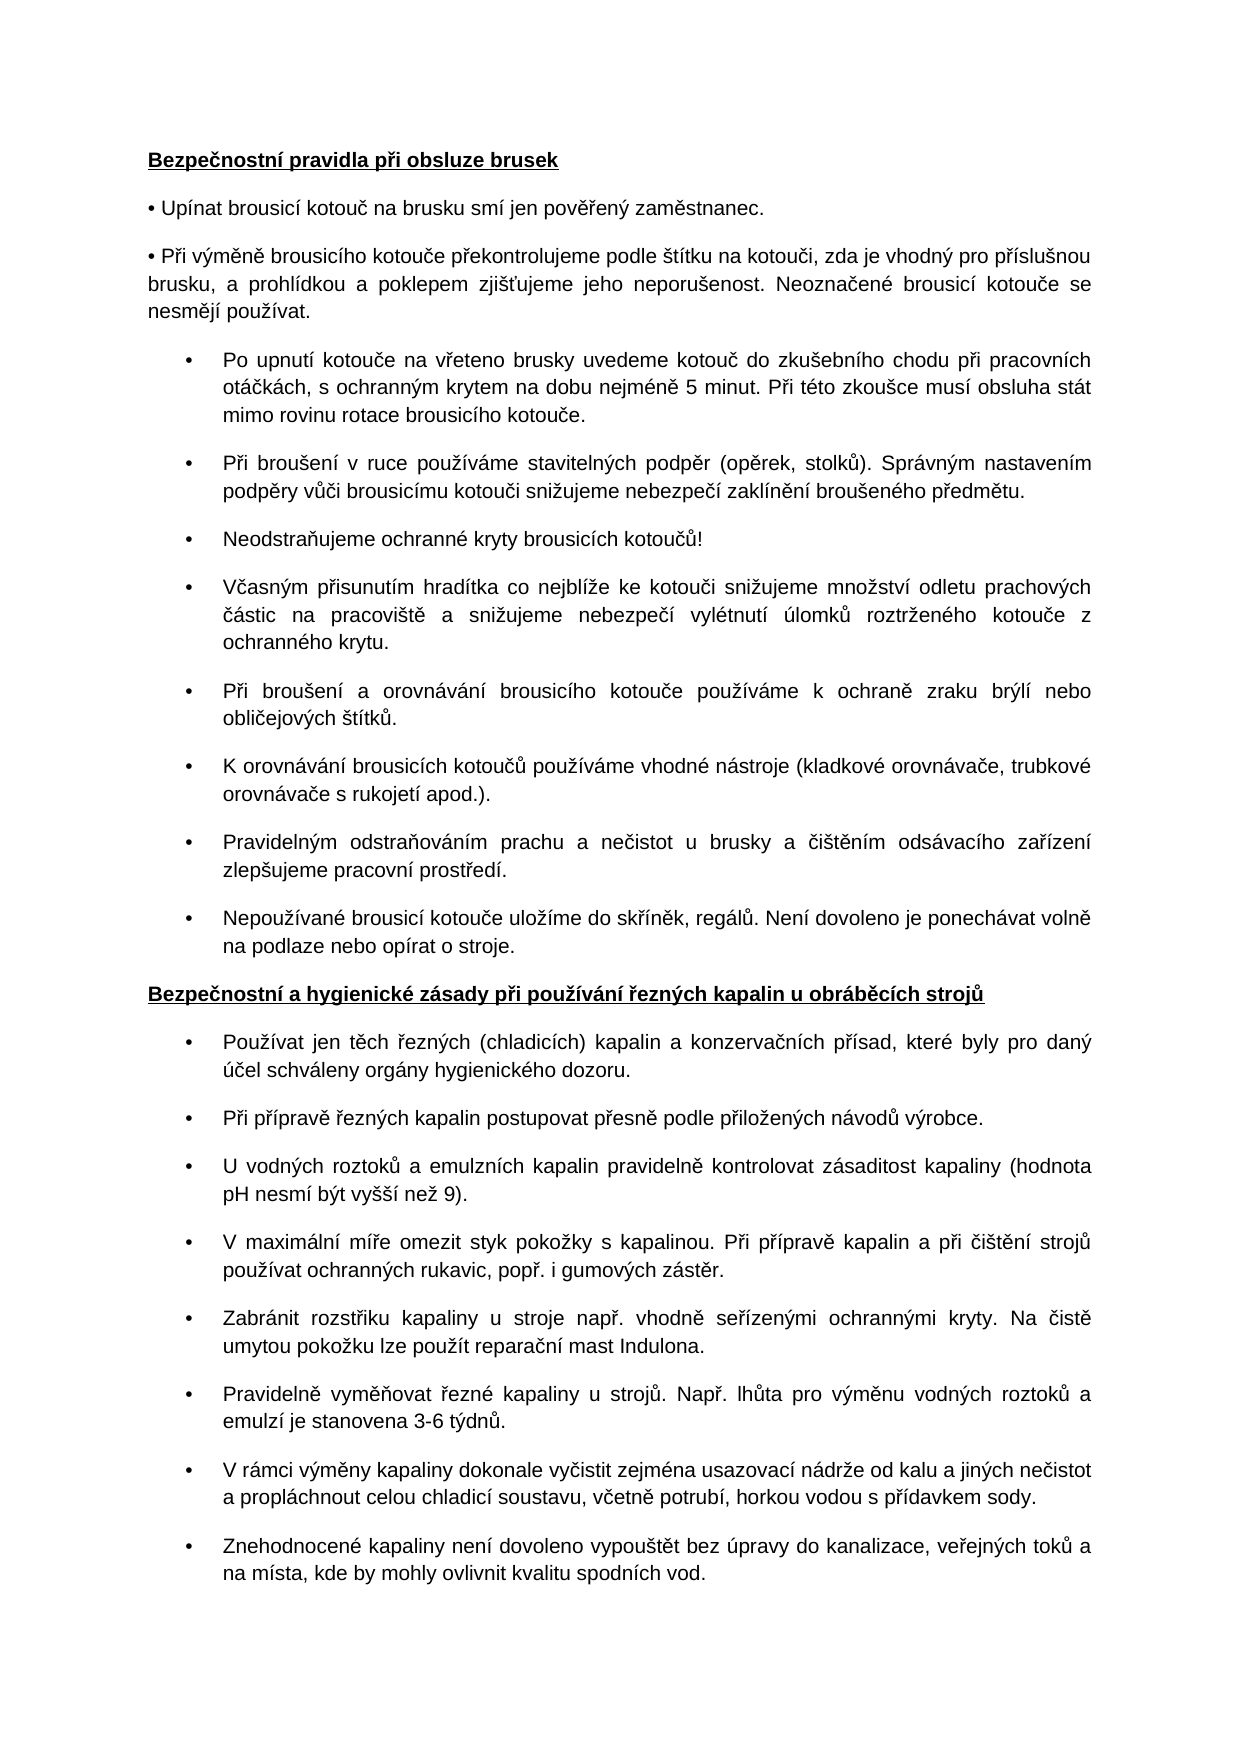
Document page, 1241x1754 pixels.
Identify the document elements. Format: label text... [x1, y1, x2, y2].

list Používat jen těch řezných (chladicích) kapalin a konzervačních přísad, které byly pro daný účel schváleny orgány hygienického dozoru. [185, 1030, 1093, 1082]
list V maximální míře omezit styk pokožky s kapalinou. Při přípravě kapalin a při čištění strojů používat ochranných rukavic, popř. i gumových zástěr. [185, 1230, 1093, 1282]
list K orovnávání brousicích kotoučů používáme vhodné nástroje (kladkové orovnávače, trubkové orovnávače s rukojetí apod.). [185, 754, 1093, 806]
list Neodstraňujeme ochranné kryty brousicích kotoučů! [185, 527, 1093, 551]
list U vodných roztoků a emulzních kapalin pravidelně kontrolovat zásaditost kapaliny (hodnota pH nesmí být vyšší než 9). [185, 1154, 1093, 1206]
text Bezpečnostní a hygienické zásady při používání řezných kapalin u obráběcích strojů [148, 982, 1093, 1006]
text • Upínat brousicí kotouč na brusku smí jen pověřený zaměstnanec. [148, 196, 1093, 220]
list Po upnutí kotouče na vřeteno brusky uvedeme kotouč do zkušebního chodu při pracovních otáčkách, s ochranným krytem na dobu nejméně 5 minut. Při této zkoušce musí obsluha stát mimo rovinu rotace brousicího kotouče. [185, 348, 1093, 427]
list Pravidelným odstraňováním prachu a nečistot u brusky a čištěním odsávacího zařízení zlepšujeme pracovní prostředí. [185, 830, 1093, 882]
text • Při výměně brousicího kotouče překontrolujeme podle štítku na kotouči, zda je vhodný pro příslušnou brusku, a prohlídkou a poklepem zjišťujeme jeho neporušenost. Neoznačené brousicí kotouče se nesmějí používat. [148, 244, 1093, 323]
list Nepoužívané brousicí kotouče uložíme do skříněk, regálů. Není dovoleno je ponechávat volně na podlaze nebo opírat o stroje. [185, 906, 1093, 957]
list Při broušení v ruce používáme stavitelných podpěr (opěrek, stolků). Správným nastavením podpěry vůči brousicímu kotouči snižujeme nebezpečí zaklínění broušeného předmětu. [185, 451, 1093, 502]
list V rámci výměny kapaliny dokonale vyčistit zejména usazovací nádrže od kalu a jiných nečistot a propláchnout celou chladicí soustavu, včetně potrubí, horkou vodou s přídavkem sody. [185, 1458, 1093, 1509]
list Znehodnocené kapaliny není dovoleno vypouštět bez úpravy do kanalizace, veřejných toků a na místa, kde by mohly ovlivnit kvalitu spodních vod. [185, 1533, 1093, 1585]
list Včasným přisunutím hradítka co nejblíže ke kotouči snižujeme množství odletu prachových částic na pracoviště a snižujeme nebezpečí vylétnutí úlomků roztrženého kotouče z ochranného krytu. [185, 575, 1093, 654]
list Pravidelně vyměňovat řezné kapaliny u strojů. Např. lhůta pro výměnu vodných roztoků a emulzí je stanovena 3-6 týdnů. [185, 1382, 1093, 1433]
list Při broušení a orovnávání brousicího kotouče používáme k ochraně zraku brýlí nebo obličejových štítků. [185, 678, 1093, 730]
text Bezpečnostní pravidla při obsluze brusek [148, 148, 1093, 172]
list Při přípravě řezných kapalin postupovat přesně podle přiložených návodů výrobce. [185, 1106, 1093, 1130]
list Zabránit rozstřiku kapaliny u stroje např. vhodně seřízenými ochrannými kryty. Na čistě umytou pokožku lze použít reparační mast Indulona. [185, 1306, 1093, 1357]
